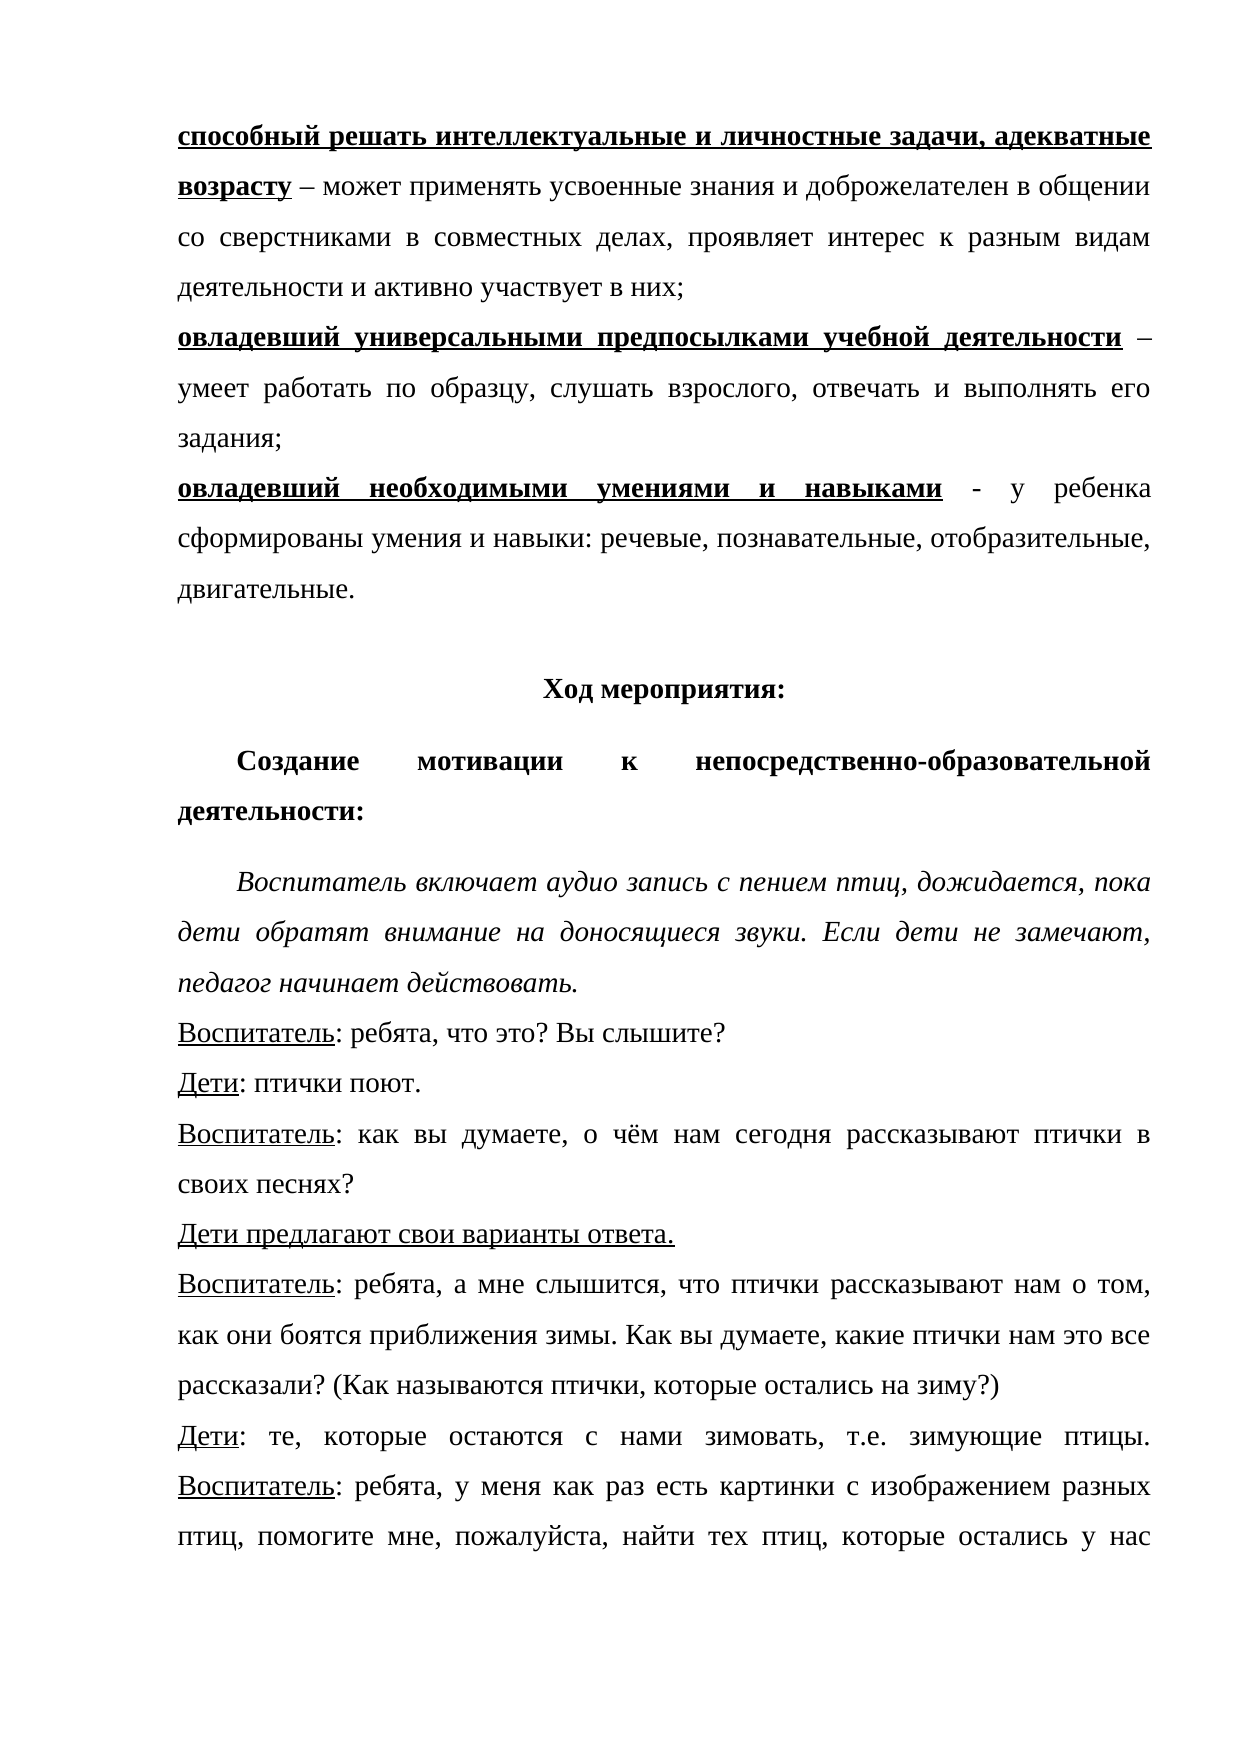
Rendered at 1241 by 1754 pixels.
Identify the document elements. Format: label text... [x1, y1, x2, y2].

text Создание мотивации к непосредственно-образовательной деятельности: [177, 743, 1152, 827]
text Дети: птички поют. [177, 1065, 1152, 1099]
text Ход мероприятия: [177, 672, 1152, 705]
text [177, 1418, 1152, 1552]
text способный решать интеллектуальные и личностные задачи, адекватные возрасту – может применять усвоенные знания и доброжелателен в общении со сверстниками в совместных делах, проявляет интерес к разным видам деятельности и активно участвует в них; [177, 148, 1152, 303]
text Воспитатель: ребята, что это? Вы слышите? [177, 1015, 1152, 1049]
text способный решать интеллектуальные и личностные задачи, адекватные возрасту – может применять усвоенные знания и доброжелателен в общении со сверстниками в совместных делах, проявляет интерес к разным видам деятельности и активно участвует в них; [177, 118, 1152, 147]
text Воспитатель включает аудио запись с пением птиц, дожидается, пока дети обратят внимание на доносящиеся звуки. Если дети не замечают, педагог начинает действовать. [177, 864, 1152, 998]
text Воспитатель: как вы думаете, о чём нам сегодня рассказывают птички в своих песнях? [177, 1116, 1152, 1199]
text Дети предлагают свои варианты ответа. [177, 1216, 1152, 1250]
text овладевший универсальными предпосылками учебной деятельности – умеет работать по образцу, слушать взрослого, отвечать и выполнять его задания; [177, 319, 1152, 453]
text овладевший необходимыми умениями и навыками - у ребенка сформированы умения и навыки: речевые, познавательные, отобразительные, двигательные. [177, 470, 1152, 604]
text Воспитатель: ребята, а мне слышится, что птички рассказывают нам о том, как они боятся приближения зимы. Как вы думаете, какие птички нам это все рассказали? (Как называются птички, которые остались на зиму?) [177, 1267, 1152, 1401]
